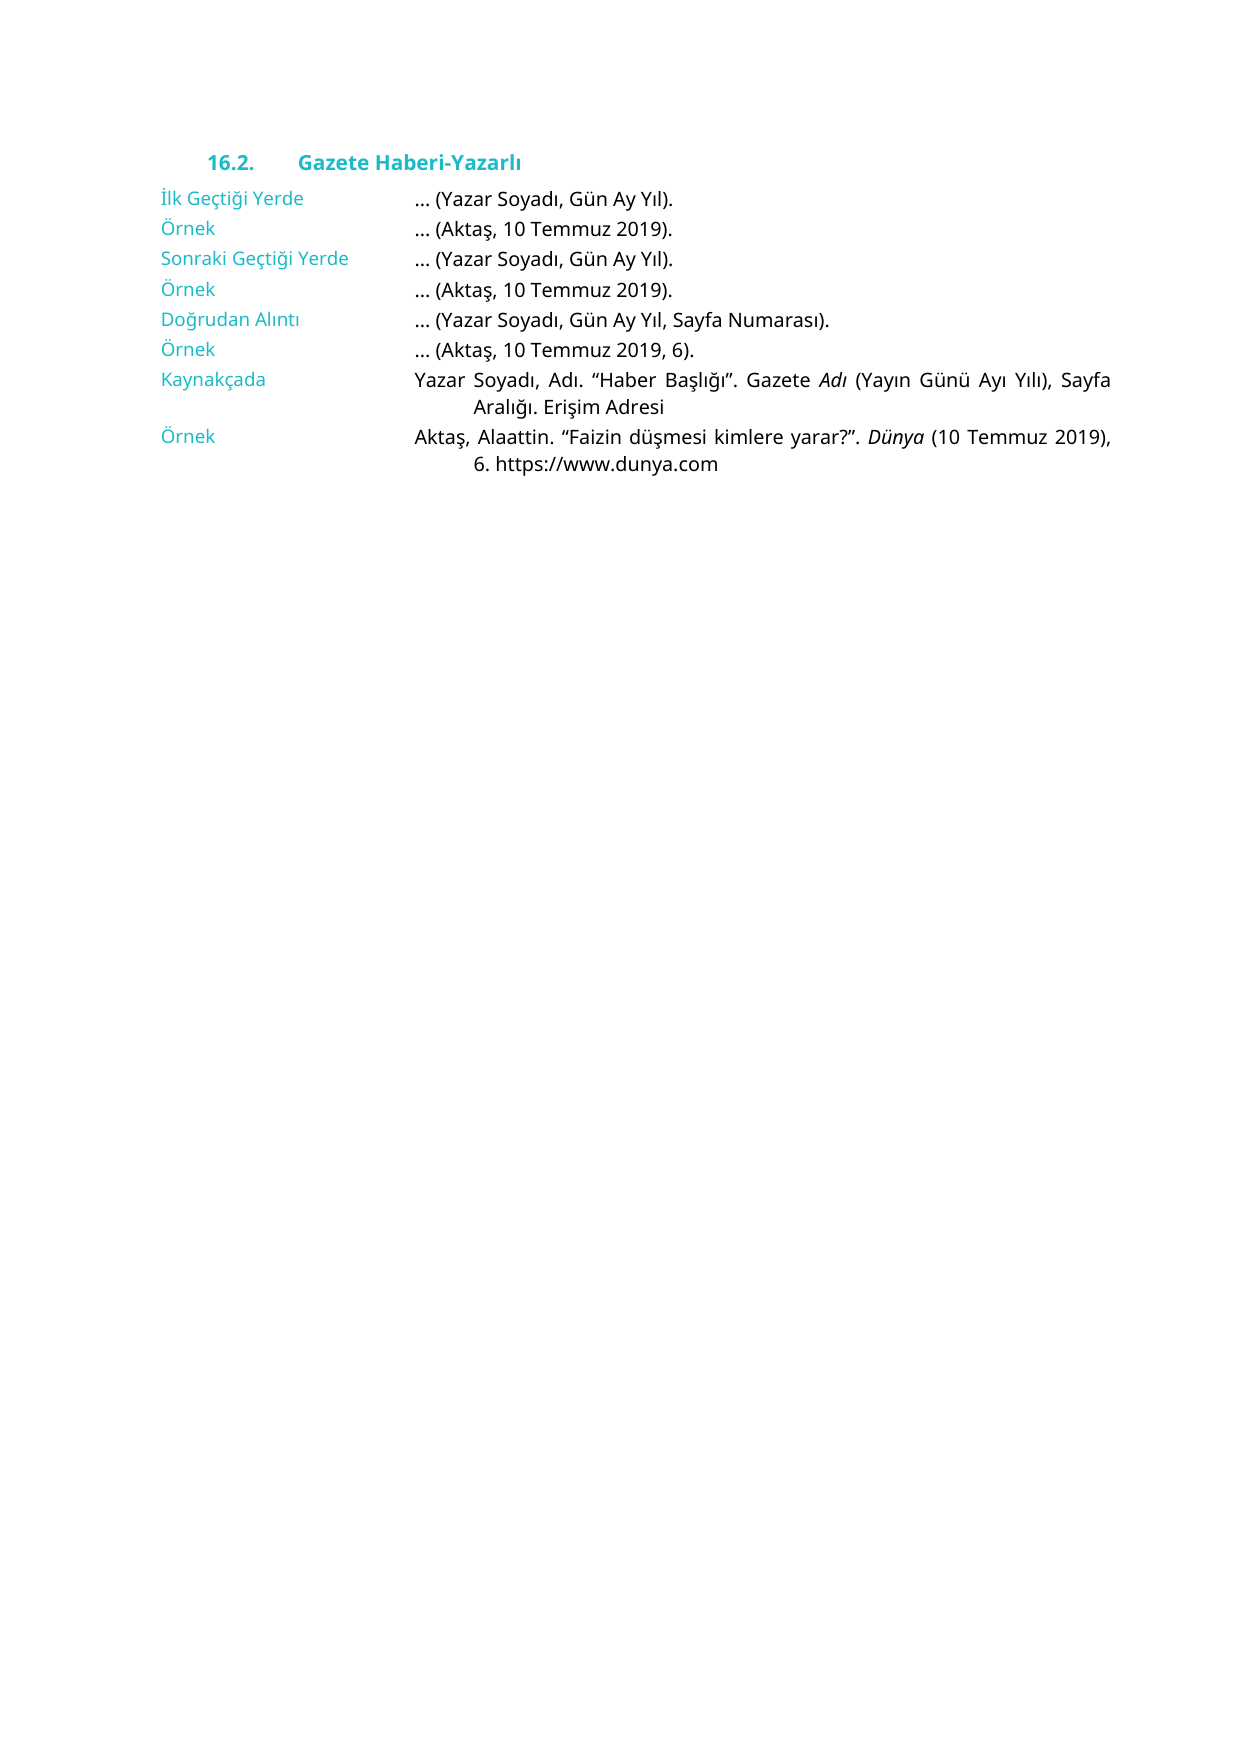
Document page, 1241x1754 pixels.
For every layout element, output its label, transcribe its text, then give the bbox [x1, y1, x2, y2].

table_cell Kaynakçada [151, 366, 402, 420]
table_cell ... (Yazar Soyadı, Gün Ay Yıl). [405, 246, 1121, 273]
table_cell ... (Yazar Soyadı, Gün Ay Yıl, Sayfa Numarası). [405, 306, 1121, 333]
table_cell ... (Aktaş, 10 Temmuz 2019). [405, 276, 1121, 303]
table_cell Örnek [151, 276, 402, 303]
subtitle Gazete Haberi-Yazarlı [207, 148, 1122, 176]
table_cell Aktaş, Alaattin. “Faizin düşmesi kimlere yarar?”. Dünya (10 Temmuz 2019), 6. https://www.dunya.com [405, 423, 1121, 477]
table_cell Yazar Soyadı, Adı. “Haber Başlığı”. Gazete Adı (Yayın Günü Ayı Yılı), Sayfa Aralığı. Erişim Adresi [405, 366, 1121, 420]
table_cell Sonraki Geçtiği Yerde [151, 246, 402, 273]
table_cell Doğrudan Alıntı [151, 306, 402, 333]
table_cell Örnek [151, 336, 402, 363]
table_cell ... (Aktaş, 10 Temmuz 2019, 6). [405, 336, 1121, 363]
table_cell ... (Aktaş, 10 Temmuz 2019). [405, 216, 1121, 243]
table_header İlk Geçtiği Yerde [151, 186, 402, 212]
table_cell Örnek [151, 423, 402, 477]
table_cell Örnek [151, 216, 402, 243]
table_header ... (Yazar Soyadı, Gün Ay Yıl). [405, 186, 1121, 212]
